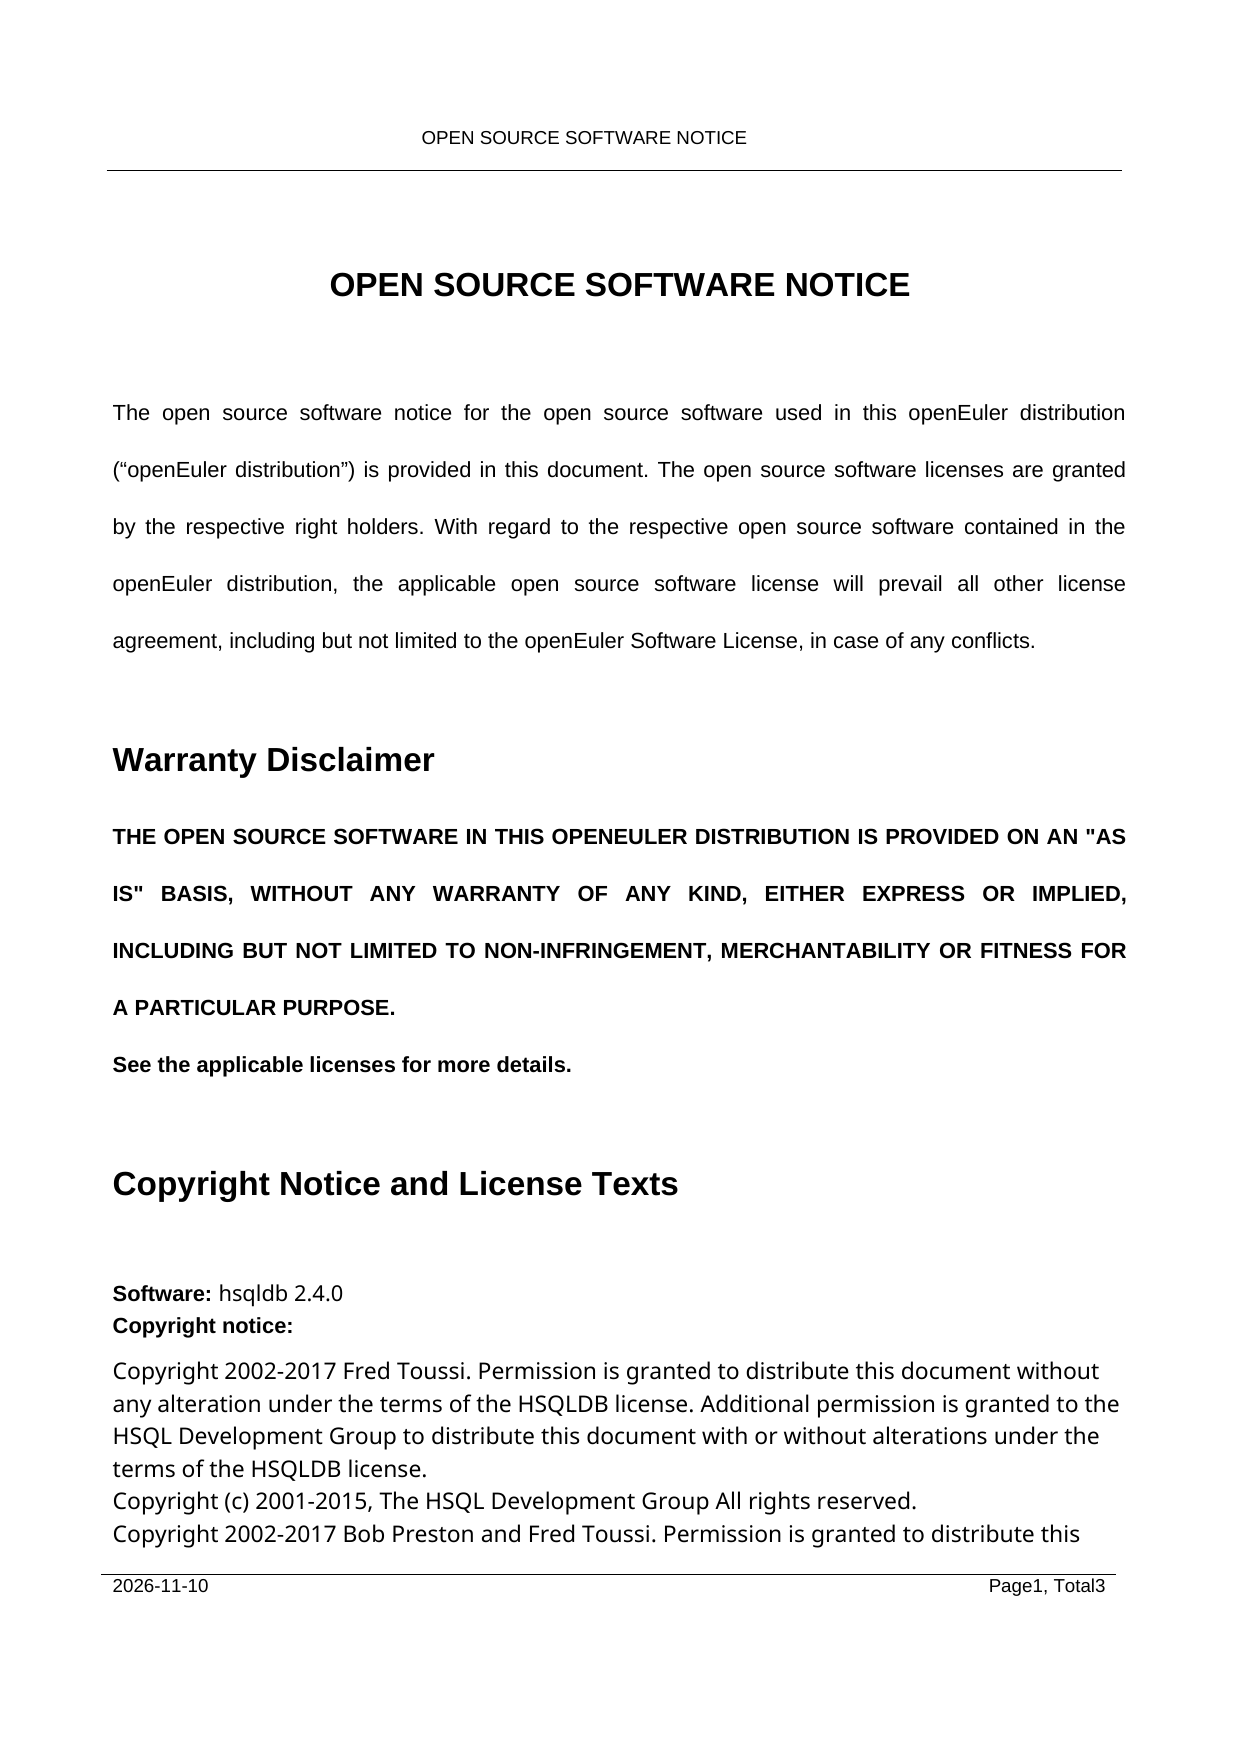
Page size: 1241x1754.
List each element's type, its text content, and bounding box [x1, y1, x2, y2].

text The open source software notice for the open source software used in this openEuler distribution (“openEuler distribution”) is provided in this document. The open source software licenses are granted by the respective right holders. With regard to the respective open source software contained in the openEuler distribution, the applicable open source software license will prevail all other license agreement, including but not limited to the openEuler Software License, in case of any conflicts. [112, 397, 1128, 657]
text THE OPEN SOURCE SOFTWARE IN THIS OPENEULER DISTRIBUTION IS PROVIDED ON AN "AS IS" BASIS, WITHOUT ANY WARRANTY OF ANY KIND, EITHER EXPRESS OR IMPLIED, INCLUDING BUT NOT LIMITED TO NON-INFRINGEMENT, MERCHANTABILITY OR FITNESS FOR A PARTICULAR PURPOSE. See the applicable licenses for more details. [112, 821, 1128, 1081]
text Copyright notice: [112, 1309, 1128, 1342]
text OPEN SOURCE SOFTWARE NOTICE [112, 251, 1128, 316]
text Copyright Notice and License Texts [112, 1151, 1128, 1216]
text Software: hsqldb 2.4.0 [112, 1277, 1128, 1309]
text Warranty Disclaimer [112, 727, 1128, 792]
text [112, 1354, 1128, 1549]
